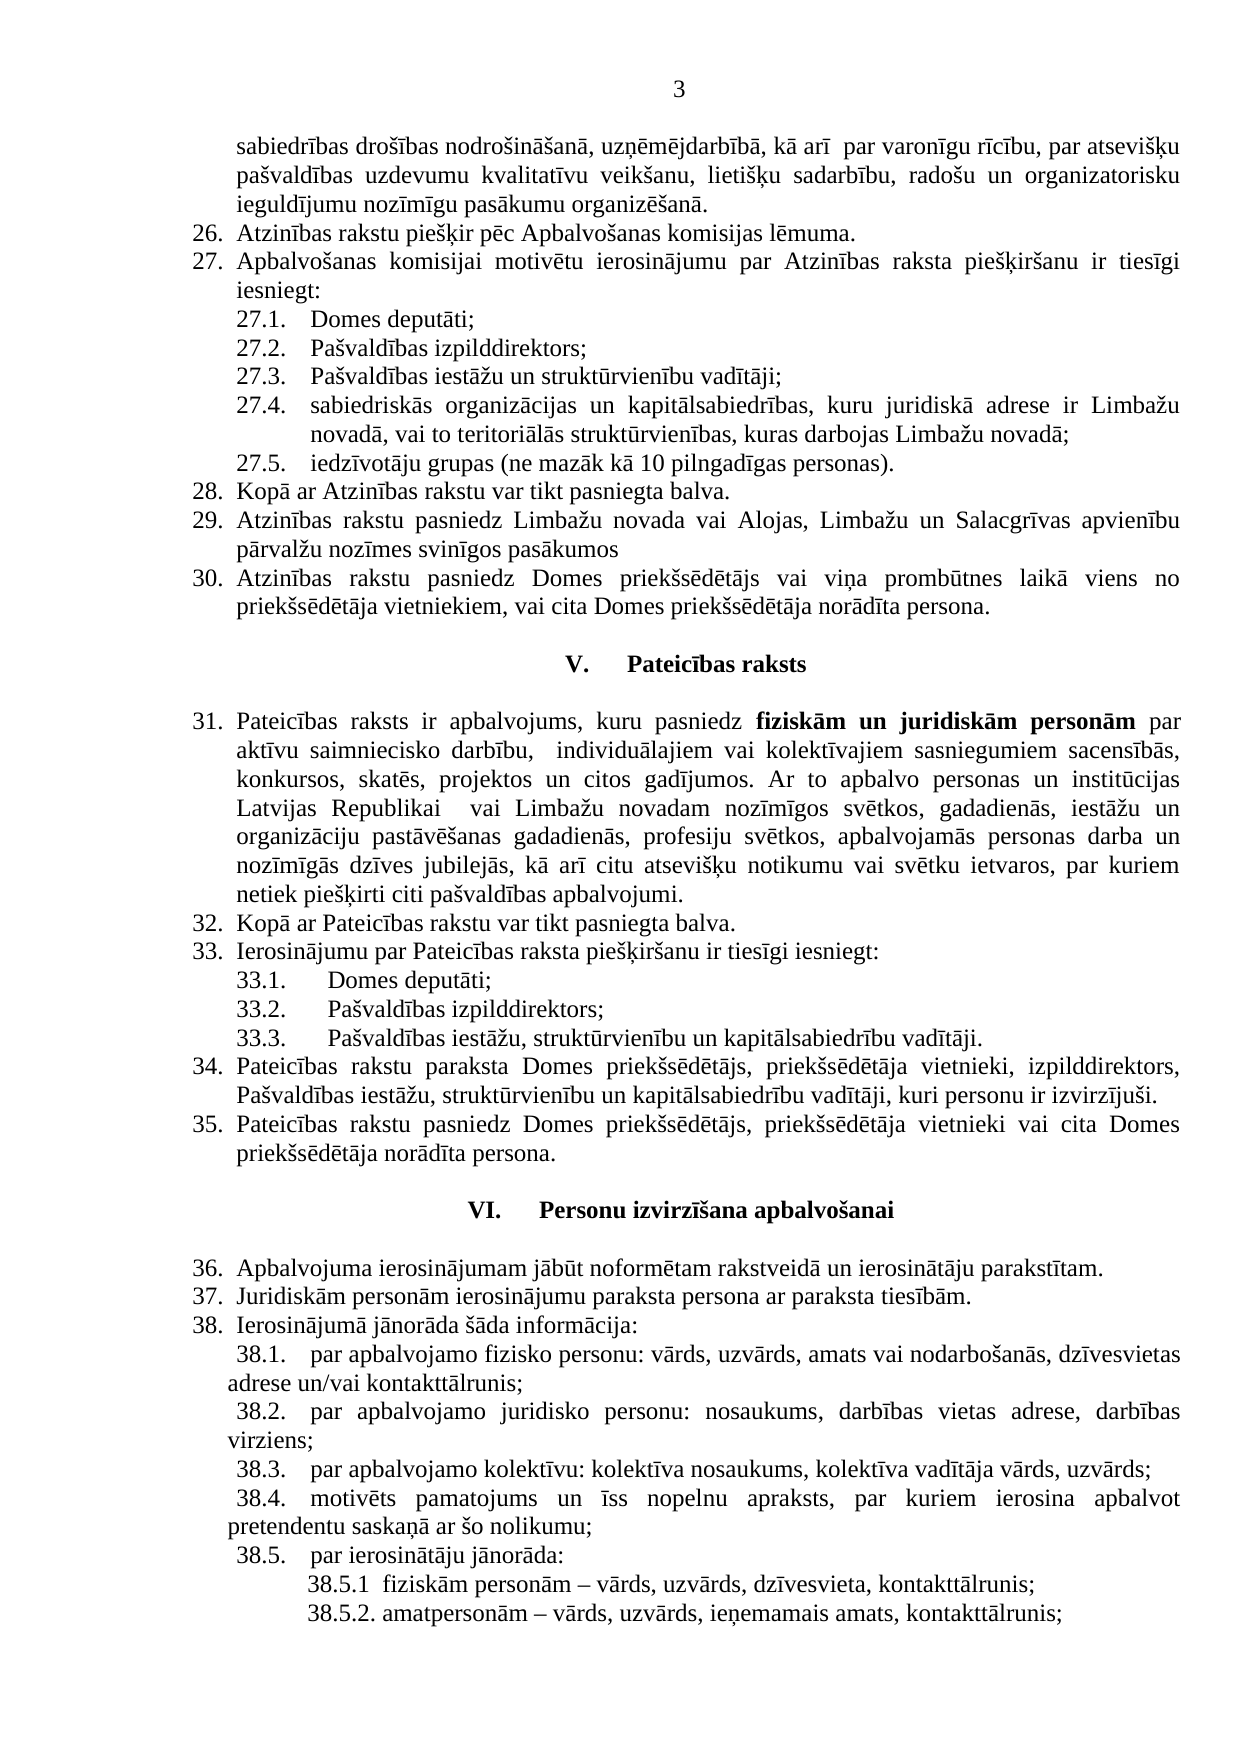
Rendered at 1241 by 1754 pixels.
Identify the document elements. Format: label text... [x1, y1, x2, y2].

list Atzinības rakstu pasniedz Domes priekšsēdētājs vai viņa prombūtnes laikā viens no priekšsēdētāja vietniekiem, vai cita Domes priekšsēdētāja norādīta persona. [192, 563, 1181, 620]
list iedzīvotāju grupas (ne mazāk kā 10 pilngadīgas personas). [236, 448, 1181, 476]
list par apbalvojamo kolektīvu: kolektīva nosaukums, kolektīva vadītāja vārds, uzvārds; [227, 1454, 1181, 1483]
list Atzinības rakstu pasniedz Limbažu novada vai Alojas, Limbažu un Salacgrīvas apvienību pārvalžu nozīmes svinīgos pasākumos [192, 505, 1181, 563]
list Kopā ar Atzinības rakstu var tikt pasniegta balva. [192, 476, 1181, 505]
list amatpersonām – vārds, uzvārds, ieņemamais amats, kontakttālrunis; [307, 1598, 1181, 1626]
list sabiedriskās organizācijas un kapitālsabiedrības, kuru juridiskā adrese ir Limbažu novadā, vai to teritoriālās struktūrvienības, kuras darbojas Limbažu novadā; [236, 390, 1181, 448]
list Pašvaldības izpilddirektors; [236, 333, 1181, 361]
list Domes deputāti; [227, 304, 1181, 333]
list par ierosinātāju jānorāda: [227, 1540, 1181, 1569]
list Pateicības raksts ir apbalvojums, kuru pasniedz fiziskām un juridiskām personām par aktīvu saimniecisko darbību, individuālajiem vai kolektīvajiem sasniegumiem sacensībās, konkursos, skatēs, projektos un citos gadījumos. Ar to apbalvo personas un institūcijas Latvijas Republikai vai Limbažu novadam nozīmīgos svētkos, gadadienās, iestāžu un organizāciju pastāvēšanas gadadienās, profesiju svētkos, apbalvojamās personas darba un nozīmīgās dzīves jubilejās, kā arī citu atsevišķu notikumu vai svētku ietvaros, par kuriem netiek piešķirti citi pašvaldības apbalvojumi. [192, 706, 1181, 908]
list par apbalvojamo juridisko personu: nosaukums, darbības vietas adrese, darbības virziens; [227, 1396, 1181, 1454]
list Ierosinājumu par Pateicības raksta piešķiršanu ir tiesīgi iesniegt: [192, 936, 1181, 965]
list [192, 131, 1181, 218]
list Juridiskām personām ierosinājumu paraksta persona ar paraksta tiesībām. [192, 1281, 1181, 1310]
list Personu izvirzīšana apbalvošanai [215, 1195, 1181, 1224]
list Ierosinājumā jānorāda šāda informācija: [192, 1310, 1181, 1339]
list par apbalvojamo fizisko personu: vārds, uzvārds, amats vai nodarbošanās, dzīvesvietas adrese un/vai kontakttālrunis; [227, 1339, 1181, 1396]
list motivēts pamatojums un īss nopelnu apraksts, par kuriem ierosina apbalvot pretendentu saskaņā ar šo nolikumu; [227, 1483, 1181, 1540]
list fiziskām personām – vārds, uzvārds, dzīvesvieta, kontakttālrunis; [307, 1569, 1181, 1598]
list Apbalvošanas komisijai motivētu ierosinājumu par Atzinības raksta piešķiršanu ir tiesīgi iesniegt: [192, 246, 1181, 304]
list Domes deputāti; [227, 965, 1181, 994]
list Apbalvojuma ierosinājumam jābūt noformētam rakstveidā un ierosinātāju parakstītam. [192, 1253, 1181, 1281]
list Pateicības rakstu paraksta Domes priekšsēdētājs, priekšsēdētāja vietnieki, izpilddirektors, Pašvaldības iestāžu, struktūrvienību un kapitālsabiedrību vadītāji, kuri personu ir izvirzījuši. [192, 1051, 1181, 1109]
list Pateicības rakstu pasniedz Domes priekšsēdētājs, priekšsēdētāja vietnieki vai cita Domes priekšsēdētāja norādīta persona. [192, 1109, 1181, 1166]
list Pašvaldības izpilddirektors; [227, 994, 1181, 1023]
list Pateicības raksts [215, 649, 1181, 678]
list Pašvaldības iestāžu, struktūrvienību un kapitālsabiedrību vadītāji. [227, 1023, 1181, 1051]
list Kopā ar Pateicības rakstu var tikt pasniegta balva. [192, 908, 1181, 936]
list Pašvaldības iestāžu un struktūrvienību vadītāji; [236, 361, 1181, 390]
list Atzinības rakstu piešķir pēc Apbalvošanas komisijas lēmuma. [192, 218, 1181, 246]
